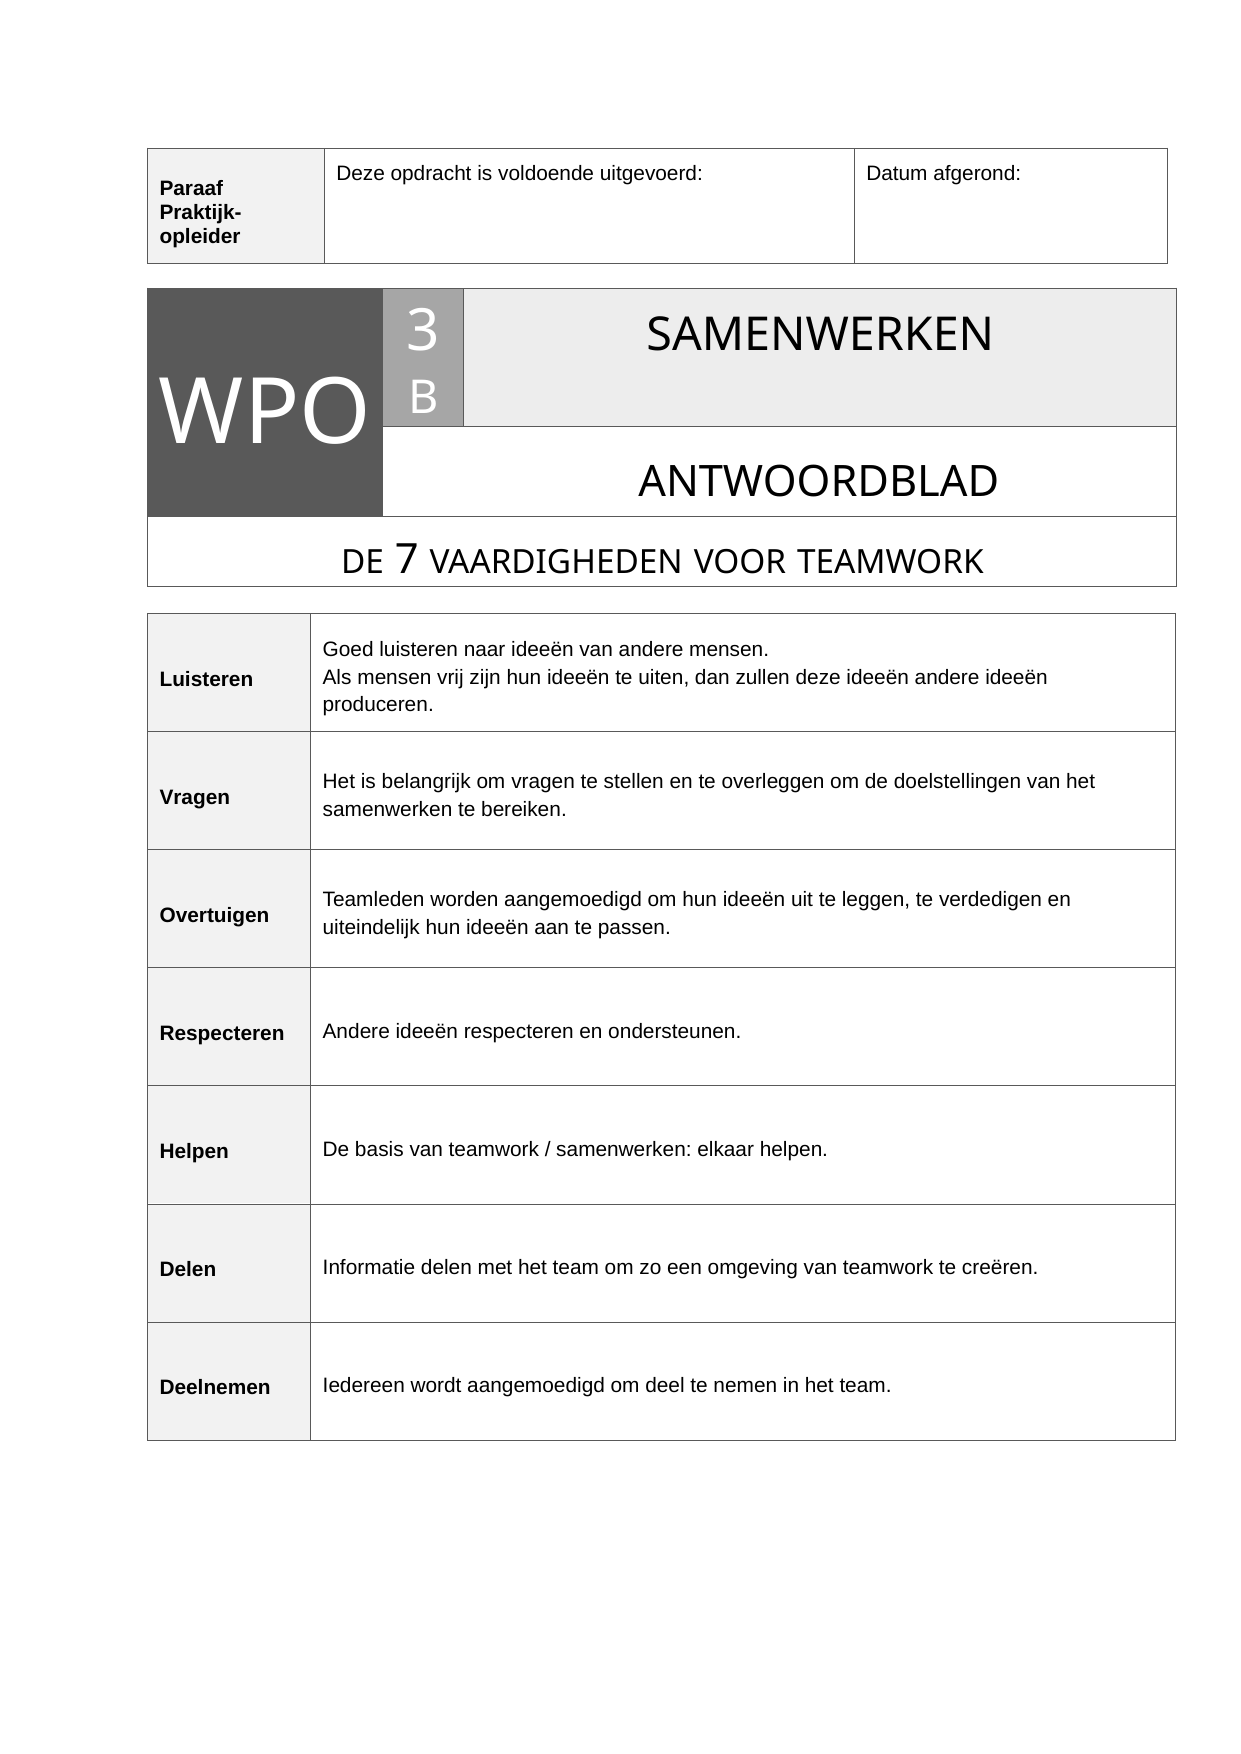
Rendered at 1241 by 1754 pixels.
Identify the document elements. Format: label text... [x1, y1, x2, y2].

table_header wpo [148, 289, 382, 516]
table_cell Overtuigen [148, 850, 310, 967]
table_header 3b [383, 289, 463, 426]
table_cell Andere ideeën respecteren en ondersteunen. [311, 968, 1175, 1085]
table_cell Deelnemen [148, 1323, 310, 1440]
table_cell Paraaf Praktijk-opleider [148, 149, 324, 263]
table_cell Datum afgerond: [855, 149, 1167, 263]
table_header Goed luisteren naar ideeën van andere mensen. Als mensen vrij zijn hun ideeën te uiten, dan zullen deze ideeën andere ideeën produceren. [311, 614, 1175, 731]
table_cell Vragen [148, 732, 310, 849]
table_cell Iedereen wordt aangemoedigd om deel te nemen in het team. [311, 1323, 1175, 1440]
table_cell Informatie delen met het team om zo een omgeving van teamwork te creëren. [311, 1205, 1175, 1322]
table_cell Delen [148, 1205, 310, 1322]
table_cell de 7 vaardigheden voor teamwork [148, 517, 1176, 586]
table_cell Respecteren [148, 968, 310, 1085]
table_header samenwerken [464, 289, 1176, 426]
table_cell De basis van teamwork / samenwerken: elkaar helpen. [311, 1086, 1175, 1203]
table_header Luisteren [148, 614, 310, 731]
table_cell Het is belangrijk om vragen te stellen en te overleggen om de doelstellingen van het samenwerken te bereiken. [311, 732, 1175, 849]
table_cell Teamleden worden aangemoedigd om hun ideeën uit te leggen, te verdedigen en uiteindelijk hun ideeën aan te passen. [311, 850, 1175, 967]
table_cell Deze opdracht is voldoende uitgevoerd: [325, 149, 854, 263]
table_cell antwoordblad [383, 427, 1176, 516]
table_cell Helpen [148, 1086, 310, 1203]
